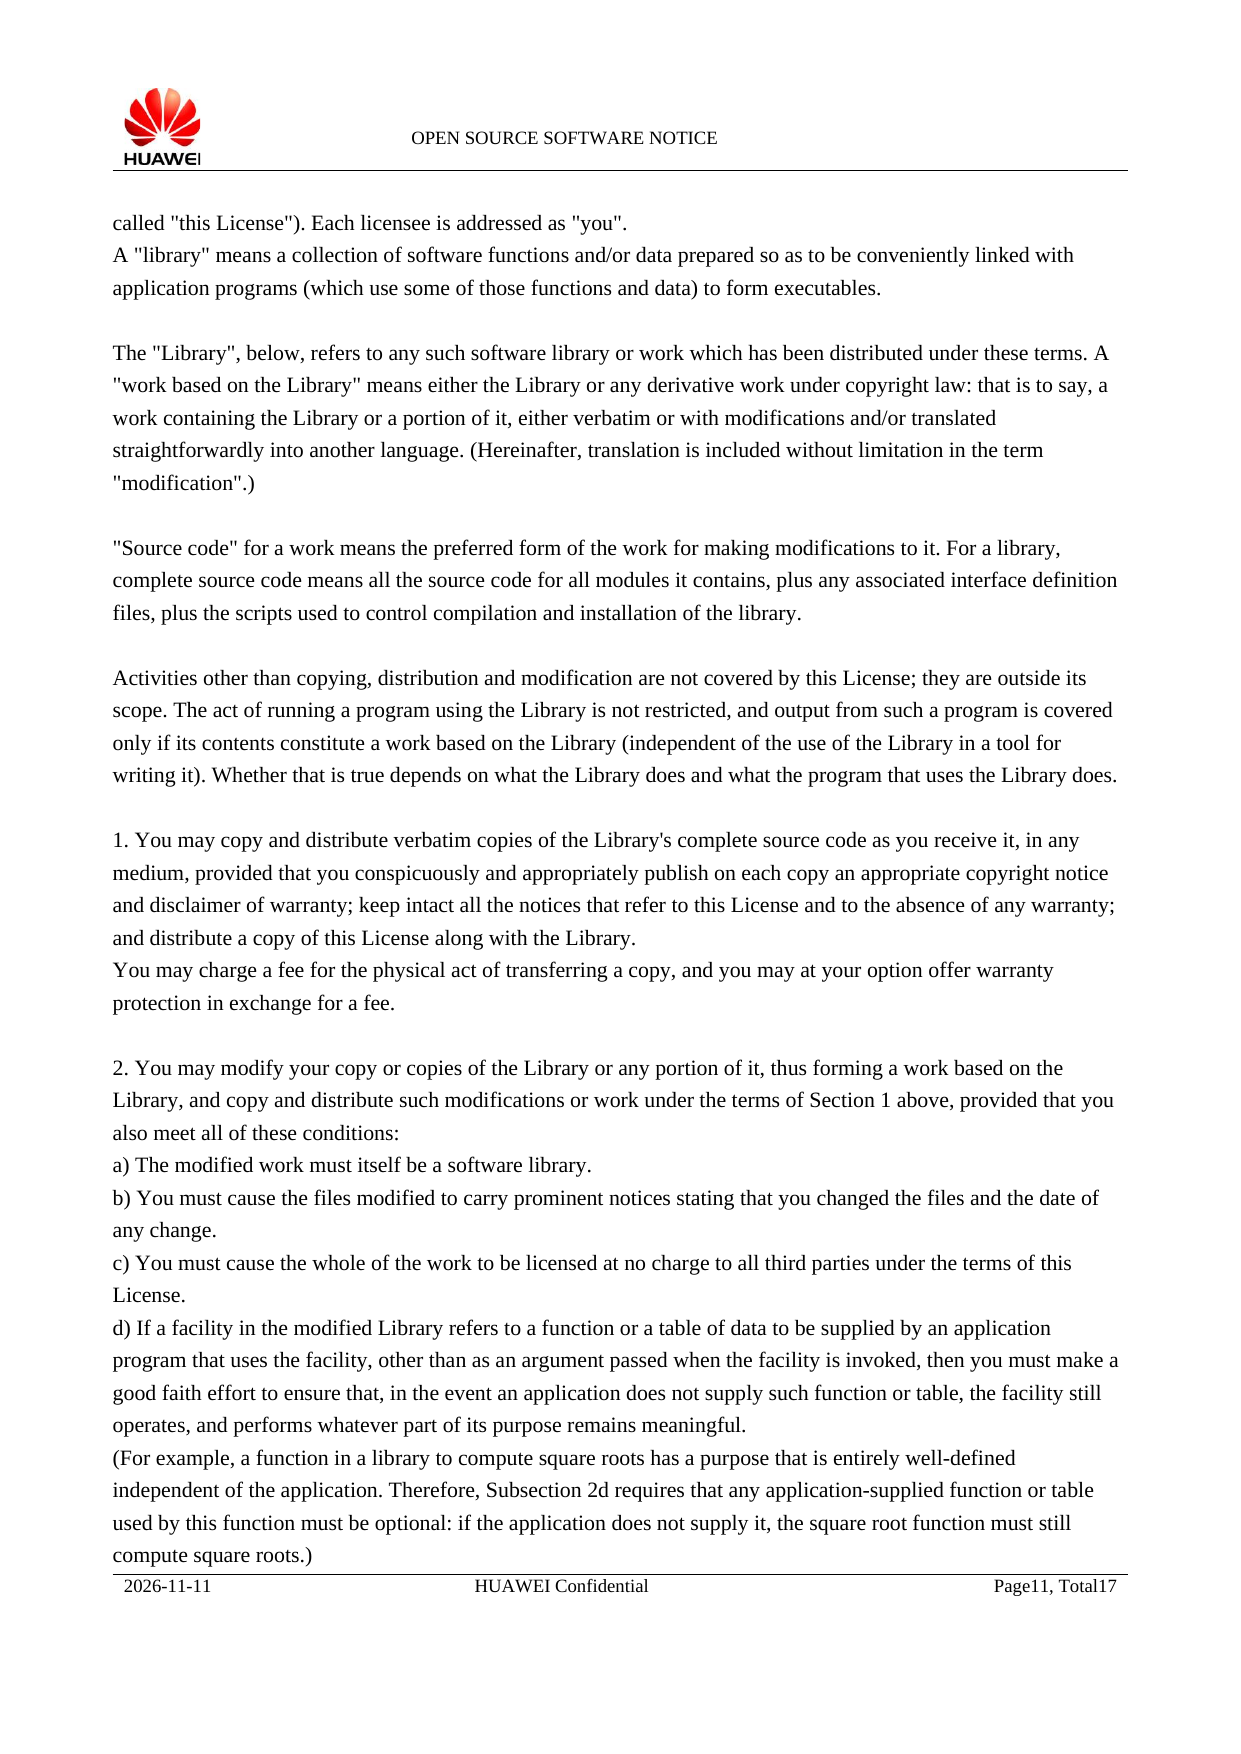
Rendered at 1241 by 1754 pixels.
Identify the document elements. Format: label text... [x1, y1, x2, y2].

picture [124, 88, 201, 165]
